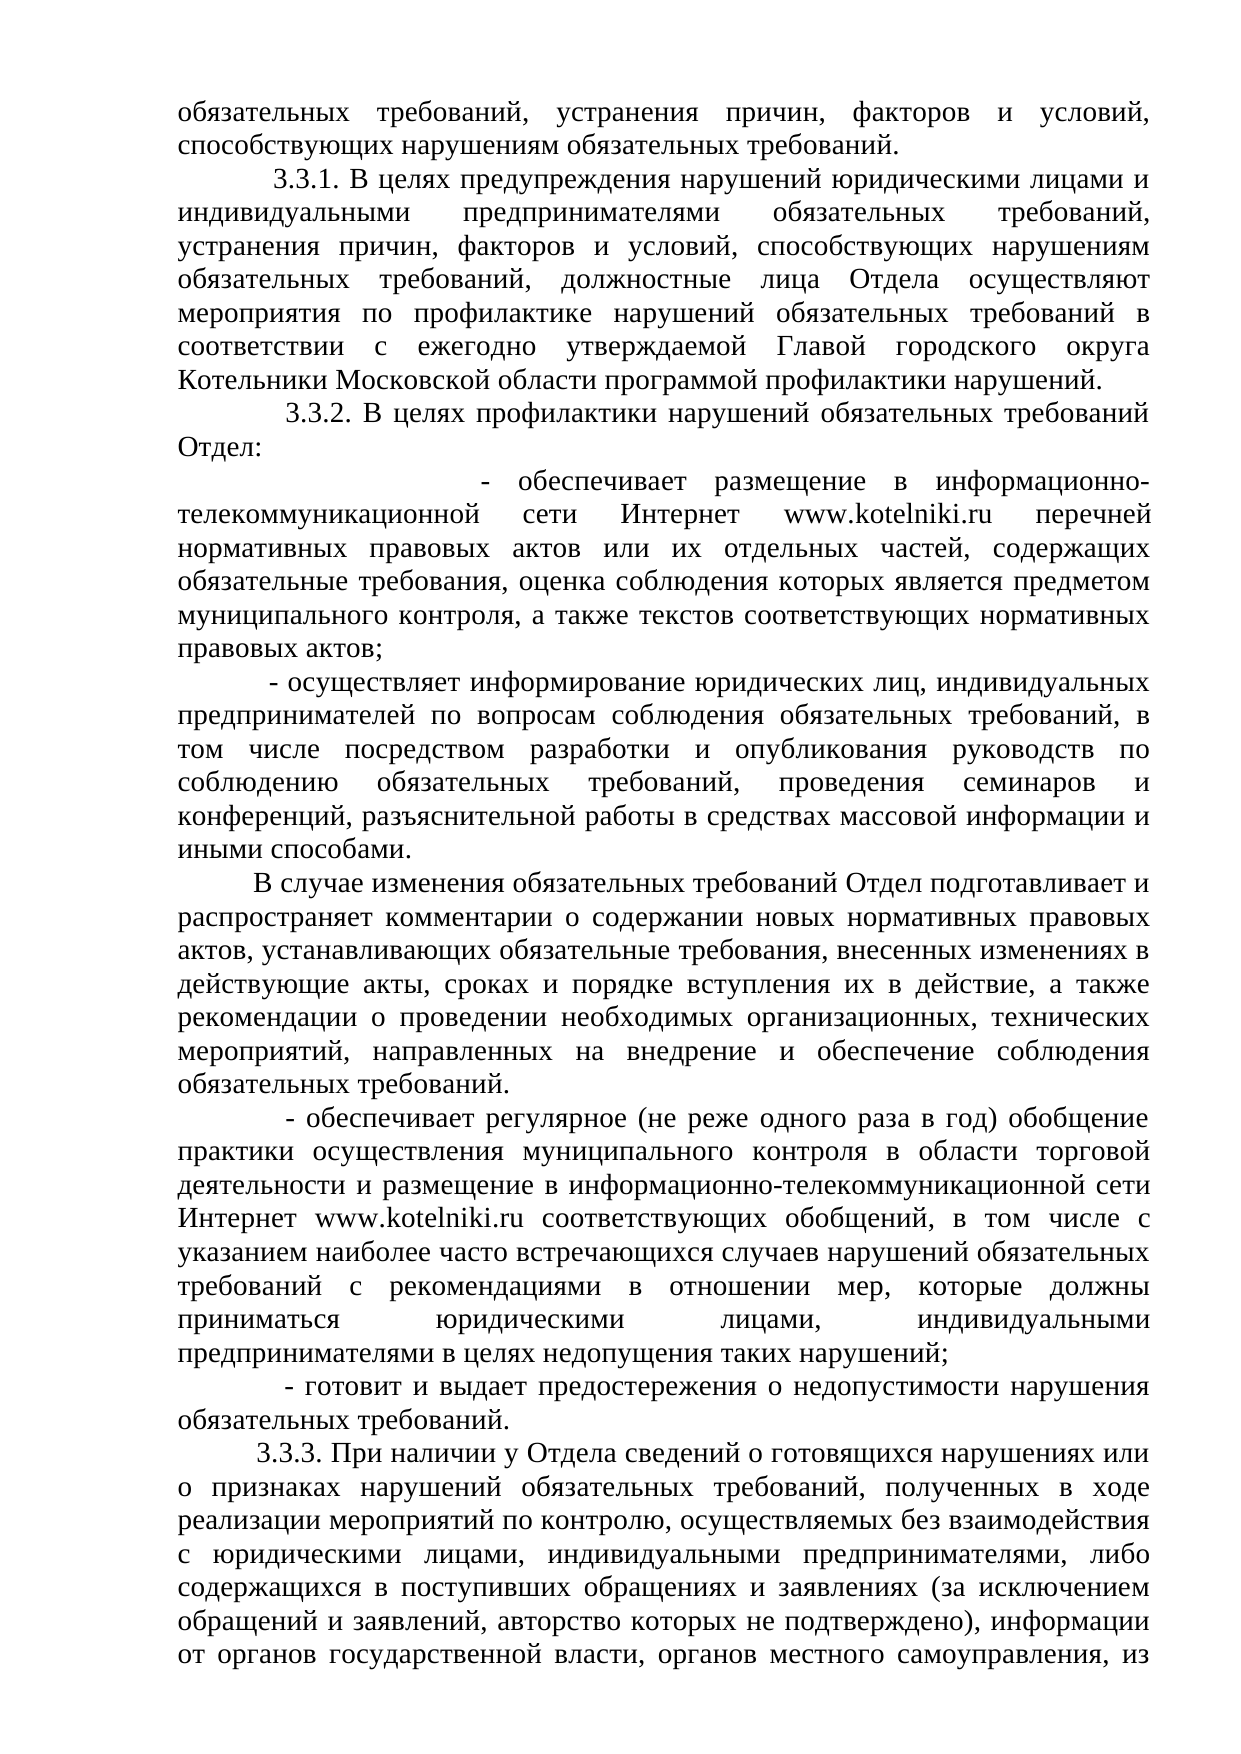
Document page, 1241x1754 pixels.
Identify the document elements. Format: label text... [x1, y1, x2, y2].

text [177, 94, 1152, 161]
text 3.3.2. В целях профилактики нарушений обязательных требований Отдел: [177, 396, 1152, 463]
text - обеспечивает регулярное (не реже одного раза в год) обобщение практики осуществления муниципального контроля в области торговой деятельности и размещение в информационно-телекоммуникационной сети Интернет www.kotelniki.ru соответствующих обобщений, в том числе с указанием наиболее часто встречающихся случаев нарушений обязательных требований с рекомендациями в отношении мер, которые должны приниматься юридическими лицами, индивидуальными предпринимателями в целях недопущения таких нарушений; [177, 1100, 1152, 1368]
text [177, 1435, 1152, 1670]
text - готовит и выдает предостережения о недопустимости нарушения обязательных требований. [177, 1368, 1152, 1435]
text В случае изменения обязательных требований Отдел подготавливает и распространяет комментарии о содержании новых нормативных правовых актов, устанавливающих обязательные требования, внесенных изменениях в действующие акты, сроках и порядке вступления их в действие, а также рекомендации о проведении необходимых организационных, технических мероприятий, направленных на внедрение и обеспечение соблюдения обязательных требований. [177, 865, 1152, 1100]
text - осуществляет информирование юридических лиц, индивидуальных предпринимателей по вопросам соблюдения обязательных требований, в том числе посредством разработки и опубликования руководств по соблюдению обязательных требований, проведения семинаров и конференций, разъяснительной работы в средствах массовой информации и иными способами. [177, 664, 1152, 865]
text 3.3.1. В целях предупреждения нарушений юридическими лицами и индивидуальными предпринимателями обязательных требований, устранения причин, факторов и условий, способствующих нарушениям обязательных требований, должностные лица Отдела осуществляют мероприятия по профилактике нарушений обязательных требований в соответствии с ежегодно утверждаемой Главой городского округа Котельники Московской области программой профилактики нарушений. [177, 161, 1152, 396]
text - обеспечивает размещение в информационно-телекоммуникационной сети Интернет www.kotelniki.ru перечней нормативных правовых актов или их отдельных частей, содержащих обязательные требования, оценка соблюдения которых является предметом муниципального контроля, а также текстов соответствующих нормативных правовых актов; [177, 463, 1152, 664]
